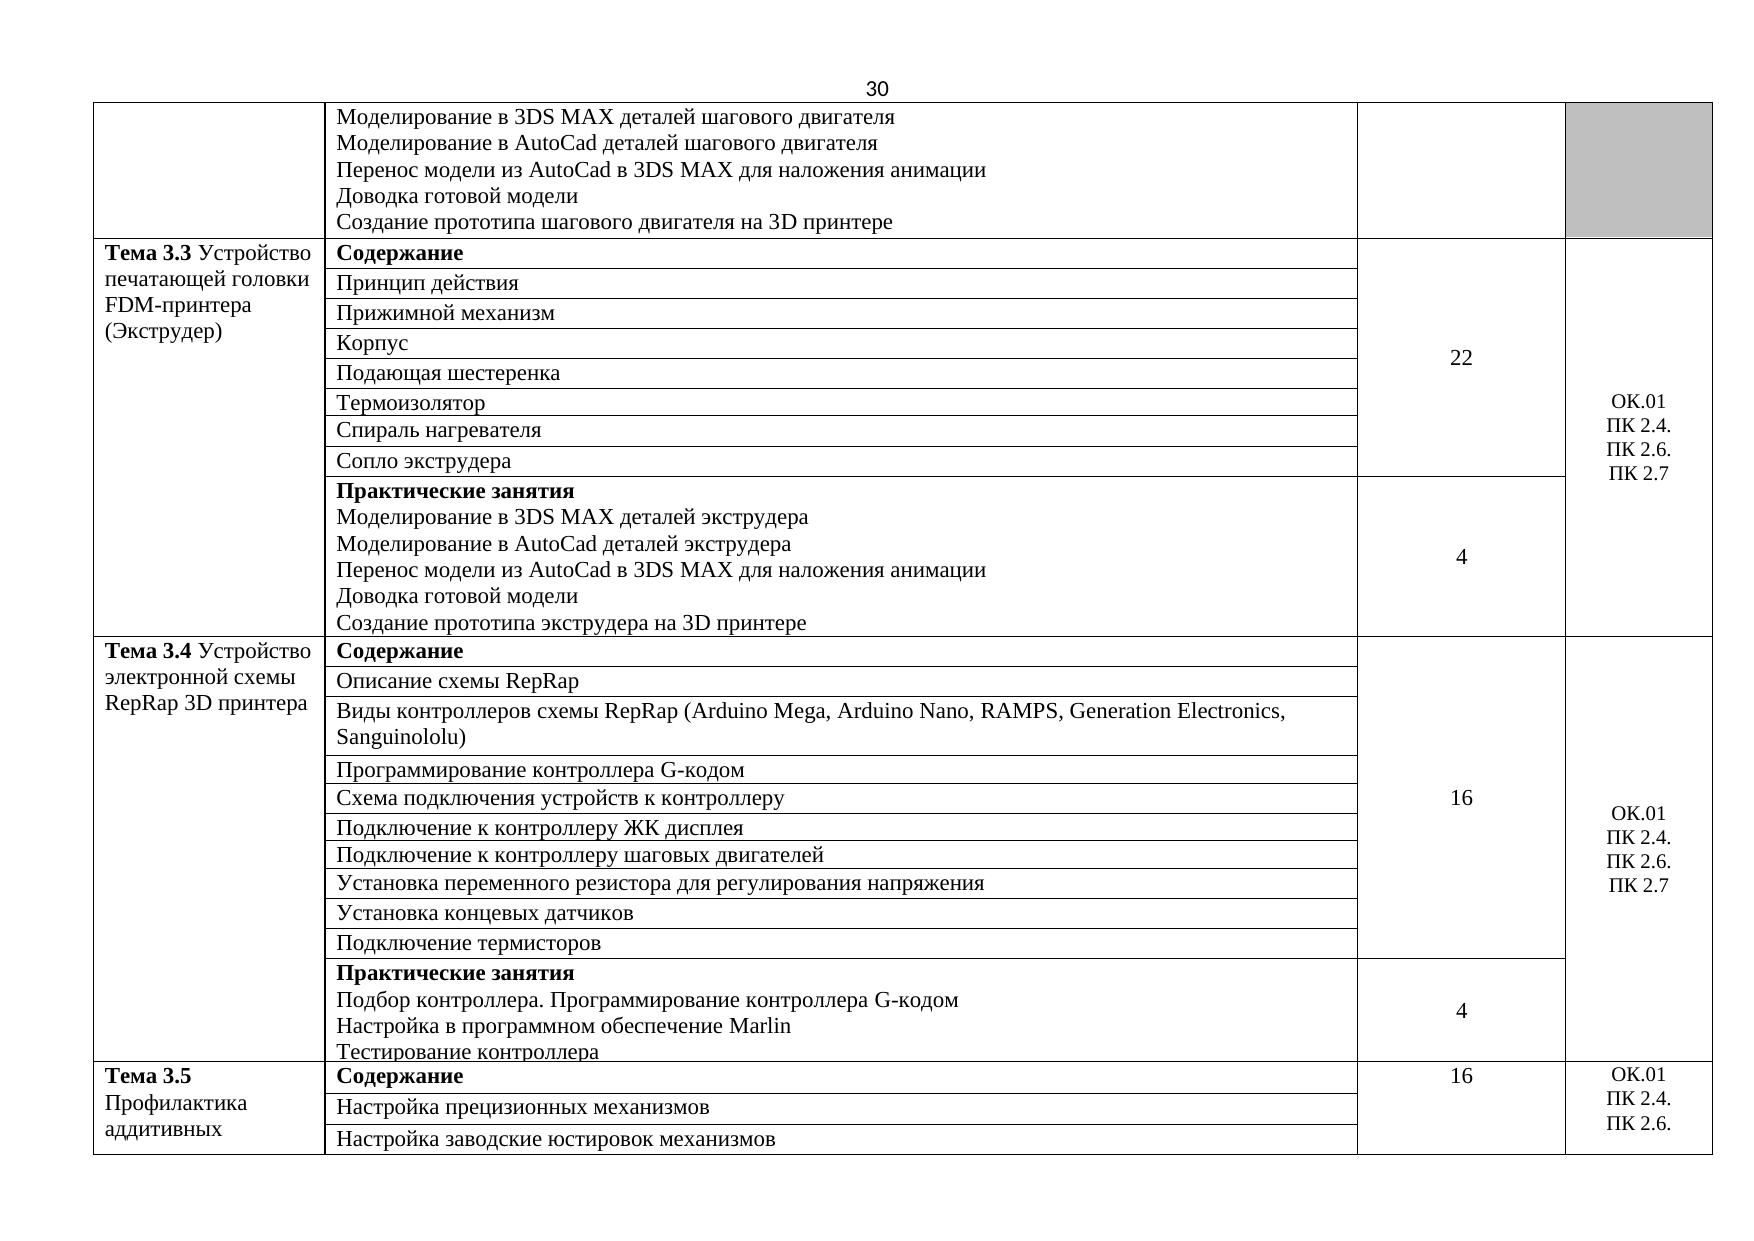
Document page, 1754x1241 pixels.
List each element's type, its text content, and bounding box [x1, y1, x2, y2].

table_cell 16 [1358, 1062, 1565, 1154]
table_cell Тема 3.3 Устройство печатающей головки FDM-принтера (Экструдер) [94, 239, 324, 636]
table_cell Описание схемы RepRap [326, 667, 1357, 696]
table_cell 4 [1358, 477, 1565, 636]
table_cell Настройка прецизионных механизмов [326, 1094, 1357, 1123]
table_cell Настройка заводские юстировок механизмов [326, 1125, 1357, 1154]
table_cell 22 [1358, 239, 1565, 476]
table_cell Тема 3.5 Профилактика аддитивных установок [94, 1062, 324, 1154]
table_cell Практические занятия Моделирование в 3DS MAX деталей экструдера Моделирование в AutoCad деталей экструдера Перенос модели из AutoCad в 3DS MAX для наложения анимации Доводка готовой модели Создание прототипа экструдера на 3D принтере [326, 477, 1357, 636]
table_cell Виды контроллеров схемы RepRap (Arduino Mega, Arduino Nano, RAMPS, Generation Electronics, Sanguinololu) [326, 697, 1357, 754]
table_cell Установка переменного резистора для регулирования напряжения [326, 869, 1357, 898]
table_cell Подключение к контроллеру шаговых двигателей [326, 841, 1357, 868]
table_cell Термоизолятор [326, 389, 1357, 415]
table_cell Установка концевых датчиков [326, 899, 1357, 928]
table_cell Прижимной механизм [326, 299, 1357, 328]
table_cell Принцип действия [326, 269, 1357, 298]
table_cell Тема 3.4 Устройство электронной схемы RepRap 3D принтера [94, 637, 324, 1061]
table_cell Схема подключения устройств к контроллеру [326, 784, 1357, 813]
table_cell [1358, 103, 1565, 237]
table_cell Содержание [326, 637, 1357, 666]
table_cell Корпус [326, 329, 1357, 358]
table_cell Подключение термисторов [326, 929, 1357, 958]
table_cell Содержание [326, 1062, 1357, 1092]
table_cell ОК.01 ПК 2.4. ПК 2.6. ПК 2.7 [1566, 637, 1712, 1061]
table_cell ОК.01 ПК 2.4. ПК 2.6. ПК 2.7 [1566, 1062, 1712, 1154]
table_cell 4 [1358, 959, 1565, 1061]
table_cell 16 [1358, 637, 1565, 958]
table_cell Сопло экструдера [326, 447, 1357, 476]
table_cell Программирование контроллера G-кодом [326, 756, 1357, 783]
table_cell Подающая шестеренка [326, 359, 1357, 388]
table_cell Практические занятия Подбор контроллера. Программирование контроллера G-кодом Настройка в программном обеспечение Marlin Тестирование контроллера [326, 959, 1357, 1061]
table_cell Подключение к контроллеру ЖК дисплея [326, 814, 1357, 840]
table_cell ОК.01 ПК 2.4. ПК 2.6. ПК 2.7 [1566, 239, 1712, 636]
table_cell Моделирование в 3DS MAX деталей шагового двигателя Моделирование в AutoCad деталей шагового двигателя Перенос модели из AutoCad в 3DS MAX для наложения анимации Доводка готовой модели Создание прототипа шагового двигателя на 3D принтере [326, 103, 1357, 237]
table_cell Содержание [326, 239, 1357, 268]
table_cell Спираль нагревателя [326, 416, 1357, 446]
